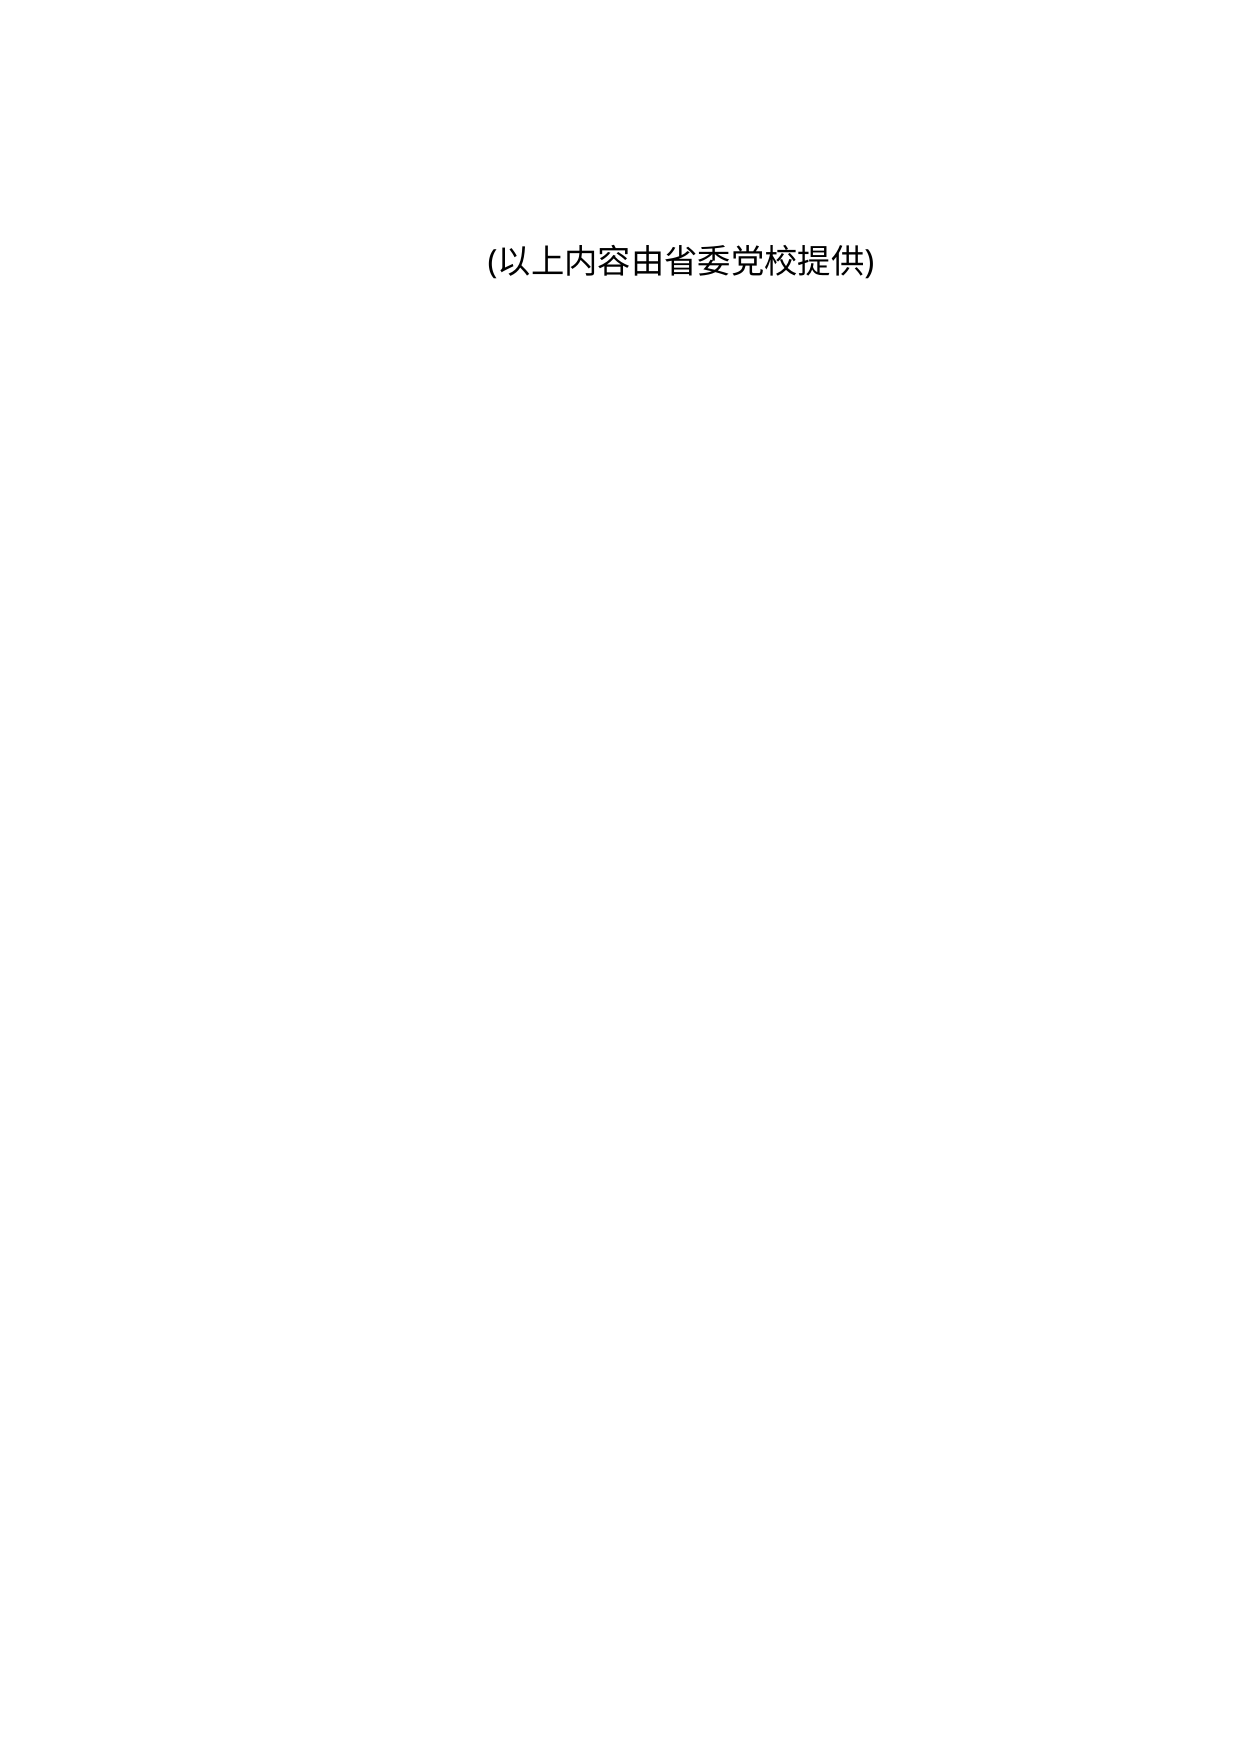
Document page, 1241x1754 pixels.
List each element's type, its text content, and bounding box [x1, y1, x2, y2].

text (以上内容由省委党校提供) [187, 227, 1053, 292]
